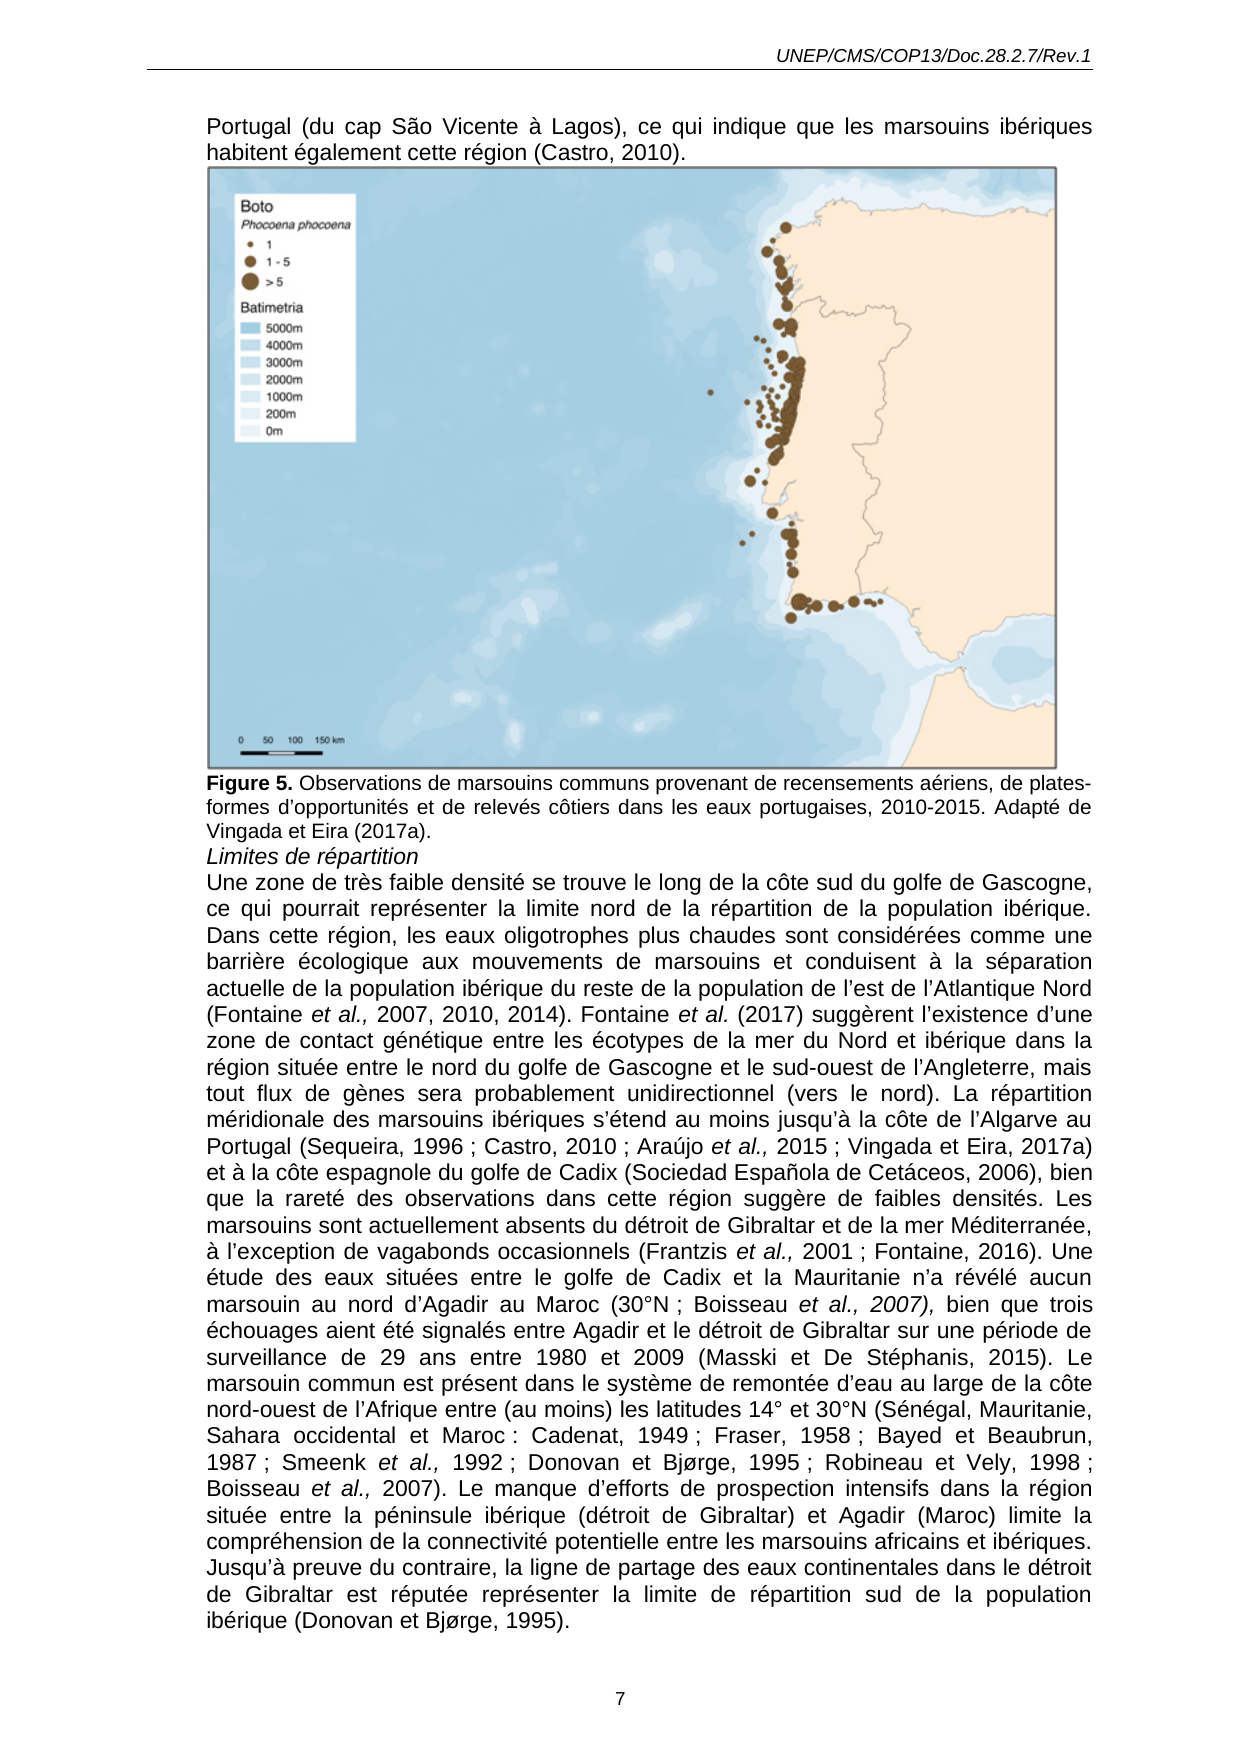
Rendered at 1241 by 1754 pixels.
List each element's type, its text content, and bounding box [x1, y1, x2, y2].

picture [206, 165, 1060, 771]
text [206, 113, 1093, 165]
text Une zone de très faible densité se trouve le long de la côte sud du golfe de Gascogne, ce qui pourrait représenter la limite nord de la répartition de la population ibérique. Dans cette région, les eaux oligotrophes plus chaudes sont considérées comme une barrière écologique aux mouvements de marsouins et conduisent à la séparation actuelle de la population ibérique du reste de la population de l’est de l’Atlantique Nord (Fontaine et al., 2007, 2010, 2014). Fontaine et al. (2017) suggèrent l’existence d’une zone de contact génétique entre les écotypes de la mer du Nord et ibérique dans la région située entre le nord du golfe de Gascogne et le sud-ouest de l’Angleterre, mais tout flux de gènes sera probablement unidirectionnel (vers le nord). La répartition méridionale des marsouins ibériques s’étend au moins jusqu’à la côte de l’Algarve au Portugal (Sequeira, 1996 ; Castro, 2010 ; Araújo et al., 2015 ; Vingada et Eira, 2017a) et à la côte espagnole du golfe de Cadix (Sociedad Española de Cetáceos, 2006), bien que la rareté des observations dans cette région suggère de faibles densités. Les marsouins sont actuellement absents du détroit de Gibraltar et de la mer Méditerranée, à l’exception de vagabonds occasionnels (Frantzis et al., 2001 ; Fontaine, 2016). Une étude des eaux situées entre le golfe de Cadix et la Mauritanie n’a révélé aucun marsouin au nord d’Agadir au Maroc (30°N ; Boisseau et al., 2007), bien que trois échouages aient été signalés entre Agadir et le détroit de Gibraltar sur une période de surveillance de 29 ans entre 1980 et 2009 (Masski et De Stéphanis, 2015). Le marsouin commun est présent dans le système de remontée d’eau au large de la côte nord-ouest de l’Afrique entre (au moins) les latitudes 14° et 30°N (Sénégal, Mauritanie, Sahara occidental et Maroc : Cadenat, 1949 ; Fraser, 1958 ; Bayed et Beaubrun, 1987 ; Smeenk et al., 1992 ; Donovan et Bjørge, 1995 ; Robineau et Vely, 1998 ; Boisseau et al., 2007). Le manque d’efforts de prospection intensifs dans la région située entre la péninsule ibérique (détroit de Gibraltar) et Agadir (Maroc) limite la compréhension de la connectivité potentielle entre les marsouins africains et ibériques. Jusqu’à preuve du contraire, la ligne de partage des eaux continentales dans le détroit de Gibraltar est réputée représenter la limite de répartition sud de la population ibérique (Donovan et Bjørge, 1995). [206, 869, 1093, 1633]
text Figure 5. Observations de marsouins communs provenant de recensements aériens, de plates-formes d’opportunités et de relevés côtiers dans les eaux portugaises, 2010-2015. Adapté de Vingada et Eira (2017a). [206, 771, 1093, 843]
text Limites de répartition [206, 843, 1093, 869]
